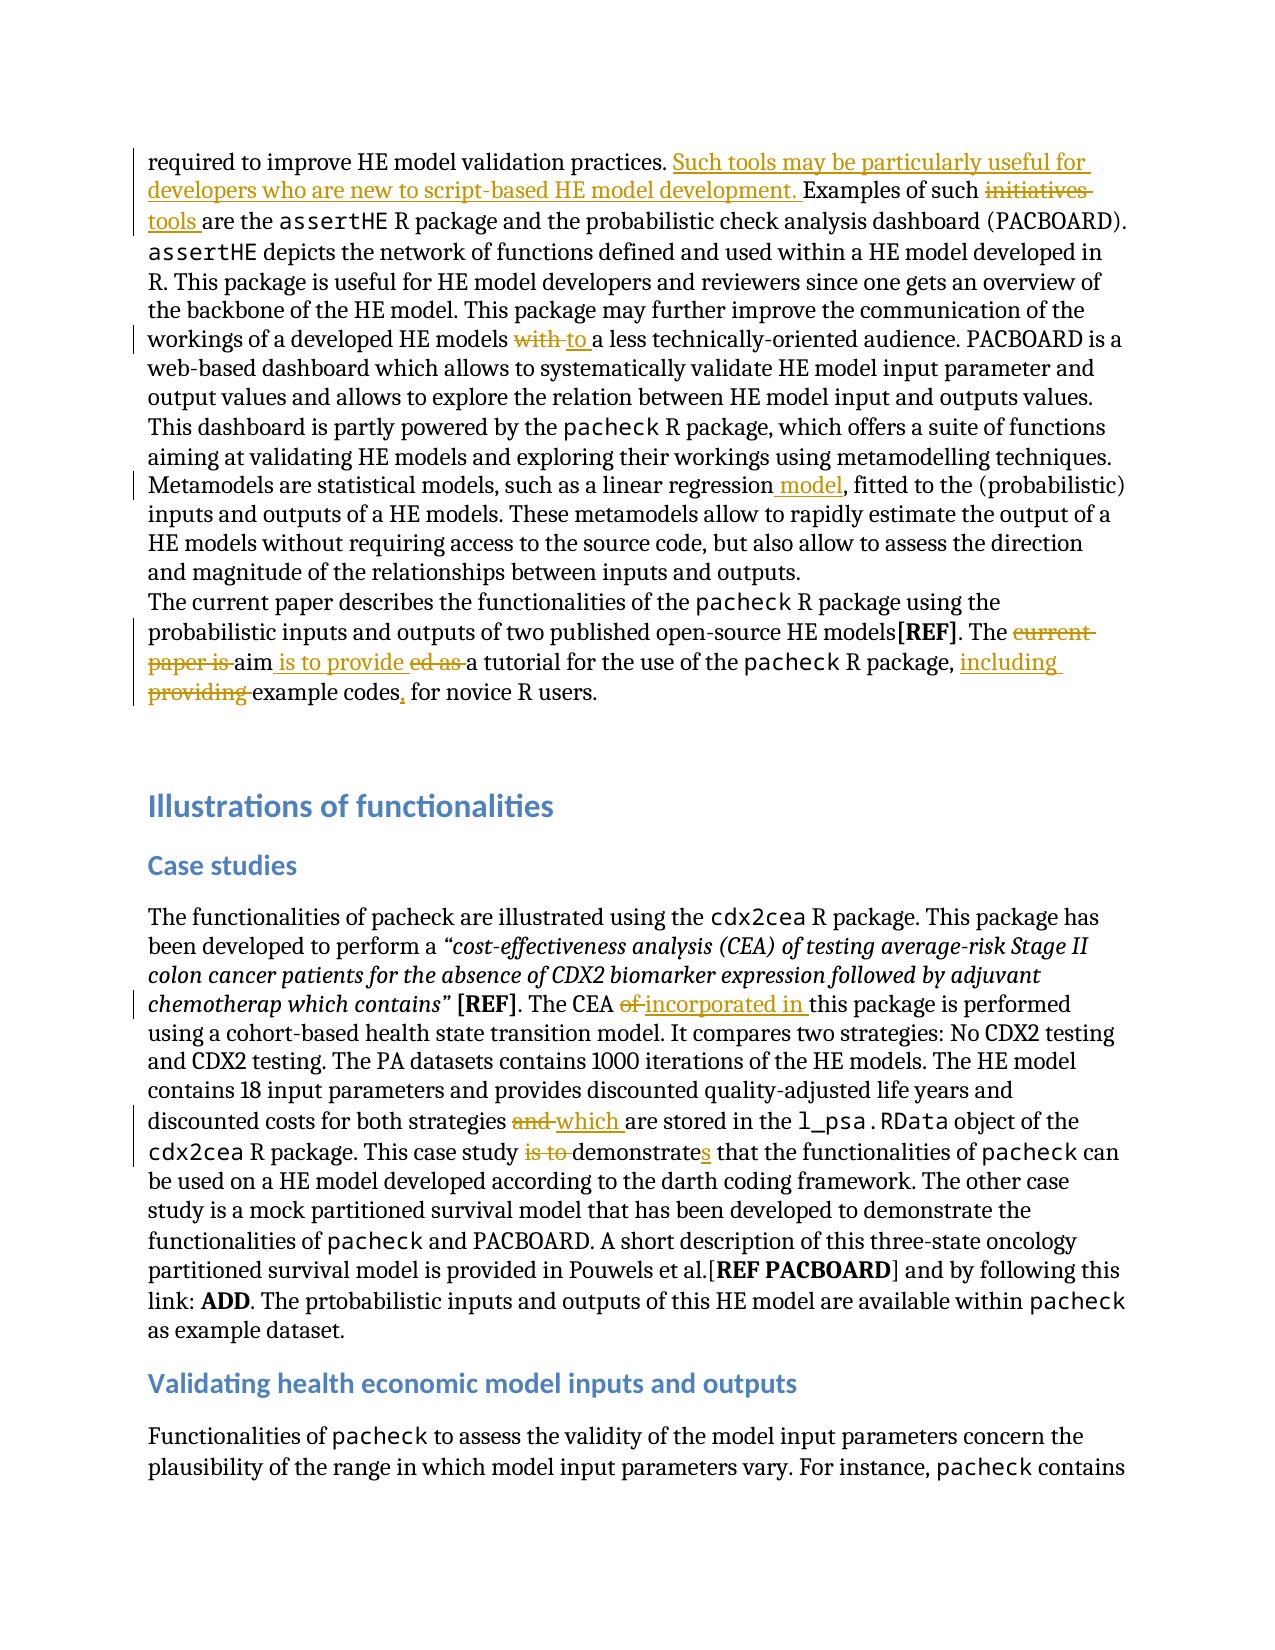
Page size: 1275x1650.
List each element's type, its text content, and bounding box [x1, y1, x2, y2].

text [148, 1420, 1127, 1482]
text The functionalities of pacheck are illustrated using the cdx2cea R package. This package has been developed to perform a “cost-effectiveness analysis (CEA) of testing average-risk Stage II colon cancer patients for the absence of CDX2 biomarker expression followed by adjuvant chemotherap which contains” [REF]. The CEA this package is performed using a cohort-based health state transition model. It compares two strategies: No CDX2 testing and CDX2 testing. The PA datasets contains 1000 iterations of the HE models. The HE model contains 18 input parameters and provides discounted quality-adjusted life years and discounted costs for both strategies are stored in the l_psa.RData object of the cdx2cea R package. This case study demonstrate that the functionalities of pacheck can be used on a HE model developed according to the darth coding framework. The other case study is a mock partitioned survival model that has been developed to demonstrate the functionalities of pacheck and PACBOARD. A short description of this three-state oncology partitioned survival model is provided in Pouwels et al.[REF PACBOARD] and by following this link: ADD. The prtobabilistic inputs and outputs of this HE model are available within pacheck as example dataset. [148, 901, 1127, 1345]
subtitle Case studies [148, 847, 1127, 882]
subtitle Validating health economic model inputs and outputs [148, 1366, 1127, 1401]
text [148, 148, 1127, 735]
subtitle Illustrations of functionalities [148, 785, 1127, 826]
